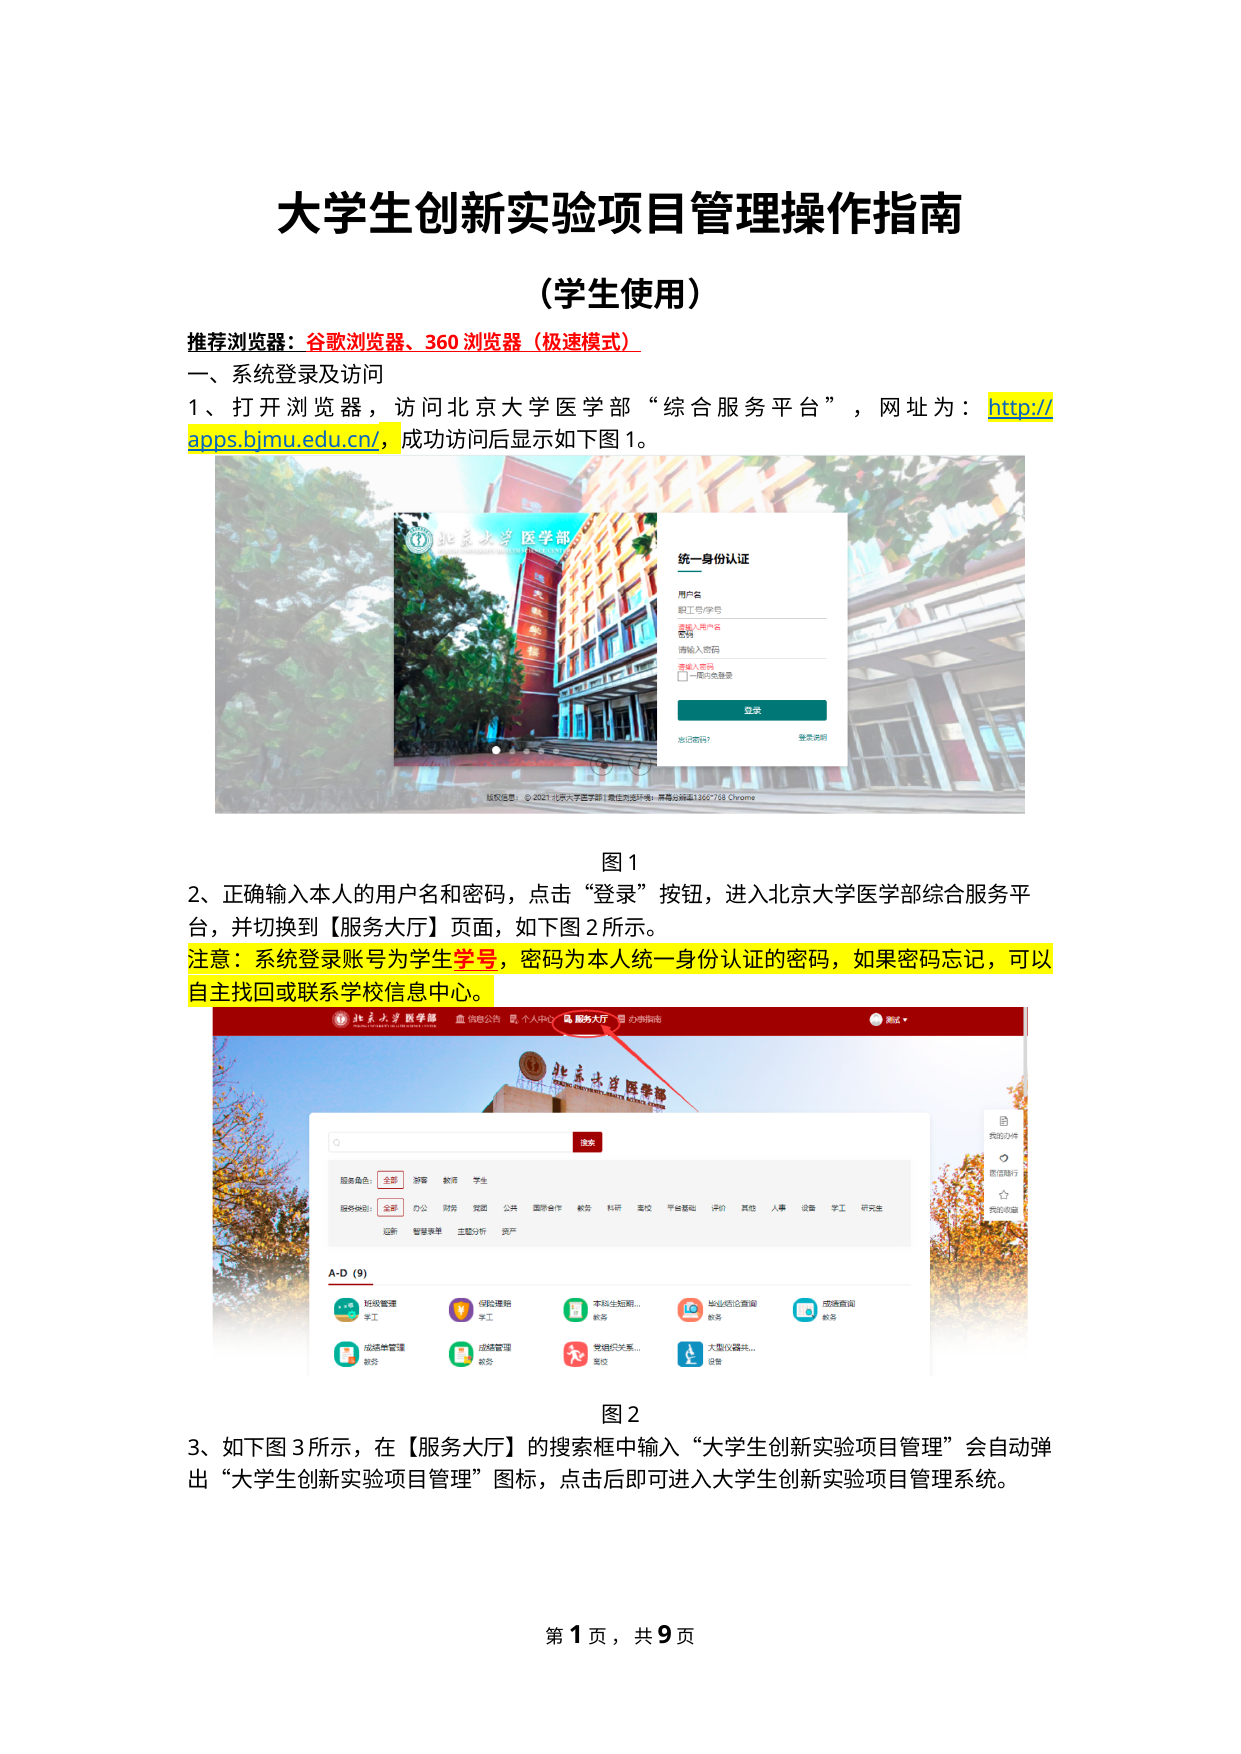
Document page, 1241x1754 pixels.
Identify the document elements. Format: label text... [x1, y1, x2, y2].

text 2、正确输入本人的用户名和密码，点击“登录”按钮，进入北京大学医学部综合服务平台，并切换到【服务大厅】页面，如下图2所示。 [187, 877, 1053, 942]
text （学生使用） [187, 259, 1053, 324]
picture [212, 1007, 1028, 1376]
text 大学生创新实验项目管理操作指南 [187, 162, 1053, 259]
text 注意：系统登录账号为学生学号，密码为本人统一身份认证的密码，如果密码忘记，可以自主找回或联系学校信息中心。 [187, 942, 1053, 1007]
text 图2 [187, 1397, 1053, 1429]
text 1、打开浏览器，访问北京大学医学部“综合服务平台”，网址为：http://apps.bjmu.edu.cn/，成功访问后显示如下图1。 [187, 389, 1053, 454]
picture [215, 454, 1025, 814]
text 推荐浏览器：谷歌浏览器、360浏览器（极速模式） [187, 324, 1053, 357]
text 图1 [187, 844, 1053, 877]
text 3、如下图3所示，在【服务大厅】的搜索框中输入“大学生创新实验项目管理”会自动弹出“大学生创新实验项目管理”图标，点击后即可进入大学生创新实验项目管理系统。 [187, 1429, 1053, 1494]
text 一、系统登录及访问 [187, 357, 1053, 389]
